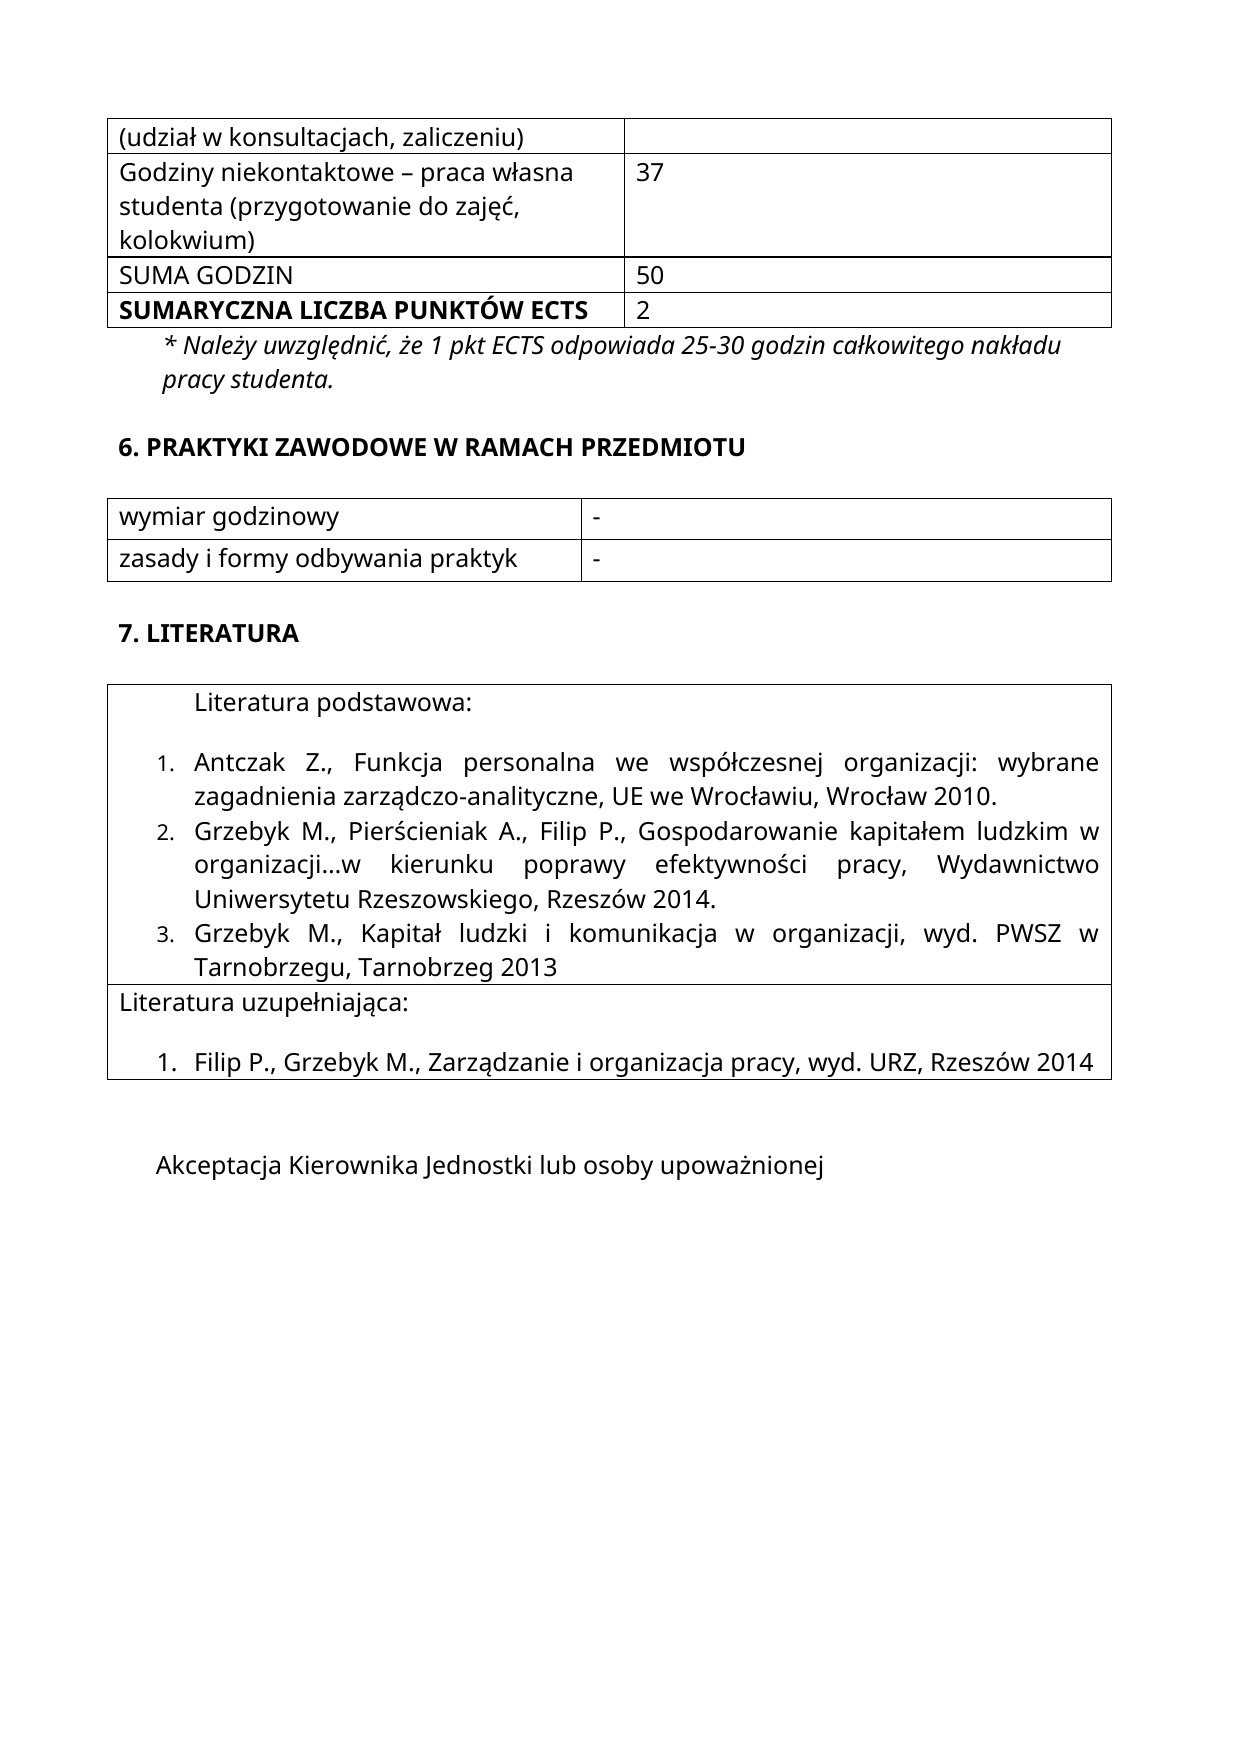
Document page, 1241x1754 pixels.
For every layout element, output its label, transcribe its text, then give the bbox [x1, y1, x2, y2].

table_cell 50 [625, 258, 1111, 292]
table_cell 37 [625, 154, 1111, 256]
text 6. PRAKTYKI ZAWODOWE W RAMACH PRZEDMIOTU [118, 430, 1122, 464]
text 7. LITERATURA [118, 616, 1122, 650]
text * Należy uwzględnić, że 1 pkt ECTS odpowiada 25-30 godzin całkowitego nakładu pracy studenta. [162, 328, 1122, 396]
table_cell zasady i formy odbywania praktyk [108, 540, 581, 581]
table_header wymiar godzinowy [108, 499, 581, 539]
table_cell SUMARYCZNA LICZBA PUNKTÓW ECTS [108, 293, 624, 327]
table_cell 2 [625, 293, 1111, 327]
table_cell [108, 119, 624, 153]
table_cell Literatura uzupełniająca: Filip P., Grzebyk M., Zarządzanie i organizacja pracy, wyd. URZ, Rzeszów 2014 [108, 985, 1111, 1078]
table_cell Godziny niekontaktowe – praca własna studenta (przygotowanie do zajęć, kolokwium) [108, 154, 624, 256]
table_cell 4 [625, 119, 1111, 153]
table_header Literatura podstawowa: Antczak Z., Funkcja personalna we współczesnej organizacji: wybrane zagadnienia zarządczo-analityczne, UE we Wrocławiu, Wrocław 2010. Grzebyk M., Pierścieniak A., Filip P., Gospodarowanie kapitałem ludzkim w organizacji…w kierunku poprawy efektywności pracy, Wydawnictwo Uniwersytetu Rzeszowskiego, Rzeszów 2014. Grzebyk M., Kapitał ludzki i komunikacja w organizacji, wyd. PWSZ w Tarnobrzegu, Tarnobrzeg 2013 [108, 685, 1111, 983]
table_cell SUMA GODZIN [108, 258, 624, 292]
table_header - [582, 499, 1111, 539]
table_cell - [582, 540, 1111, 581]
text Akceptacja Kierownika Jednostki lub osoby upoważnionej [156, 1148, 1122, 1182]
